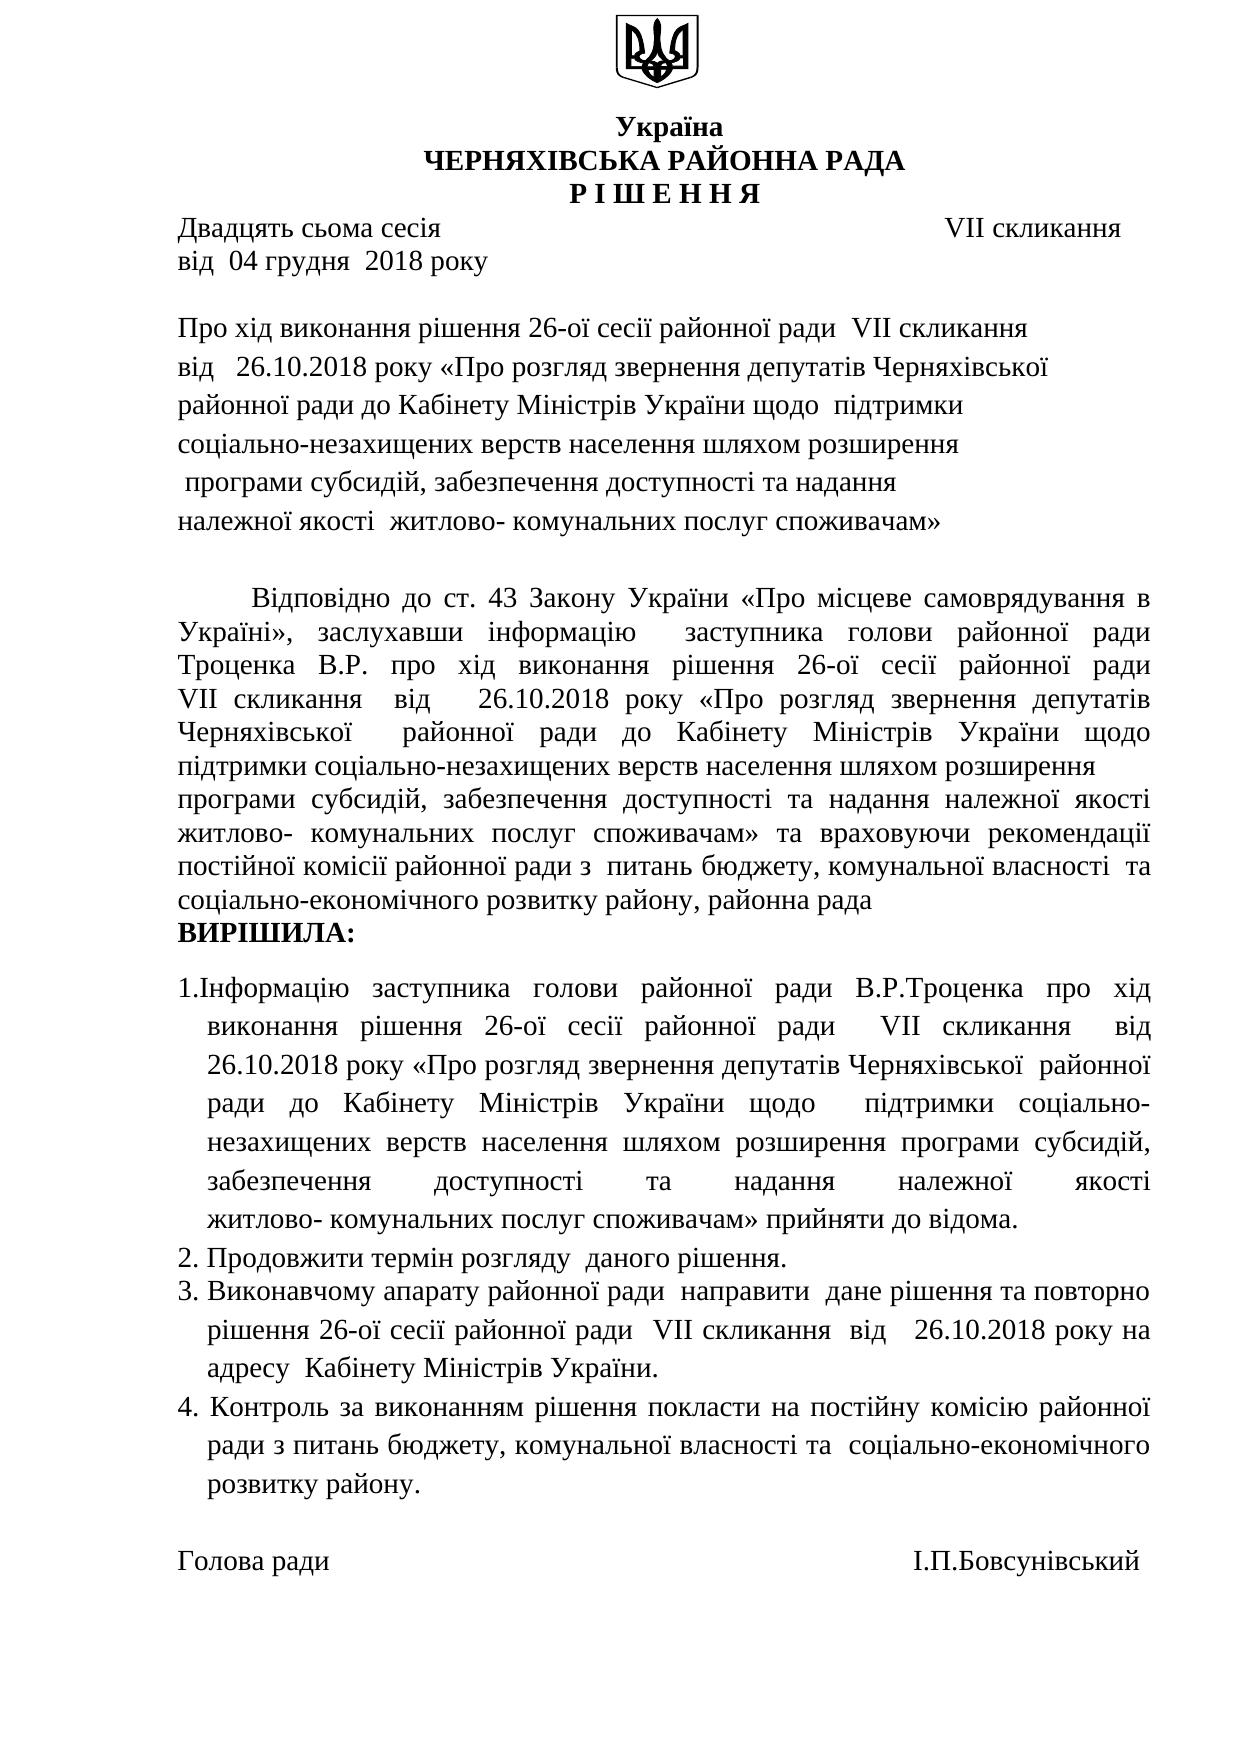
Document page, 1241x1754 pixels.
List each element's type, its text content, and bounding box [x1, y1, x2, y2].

text 1.Інформацію заступника голови районної ради В.Р.Троценка про хід виконання рішення 26-ої сесії районної ради VІI скликання від 26.10.2018 року «Про розгляд звернення депутатів Черняхівської районної ради до Кабінету Міністрів України щодо підтримки соціально-незахищених верств населення шляхом розширення програми субсидій, забезпечення доступності та надання належної якості житлово- комунальних послуг споживачам» прийняти до відома. [177, 970, 1152, 1235]
text 4. Контроль за виконанням рішення покласти на постійну комісію районної ради з питань бюджету, комунальної власності та соціально-економічного розвитку району. [177, 1389, 1152, 1499]
text ВИРІШИЛА: [177, 916, 1152, 949]
text належної якості житлово- комунальних послуг споживачам» [177, 503, 1152, 537]
subtitle Р І Ш Е Н Н Я [177, 176, 1152, 210]
text 2. Продовжити термін розгляду даного рішення. [177, 1240, 1152, 1273]
text програми субсидій, забезпечення доступності та надання належної якості житлово- комунальних послуг споживачам» та враховуючи рекомендації постійної комісії районної ради з питань бюджету, комунальної власності та соціально-економічного розвитку району, районна рада [177, 781, 1152, 916]
subtitle ЧЕРНЯХІВСЬКА РАЙОННА РАДА [177, 143, 1152, 176]
text Про хід виконання рішення 26-ої сесії районної ради VІI скликання від 26.10.2018 року «Про розгляд звернення депутатів Черняхівської районної ради до Кабінету Міністрів України щодо підтримки [177, 310, 1152, 421]
text Двадцять сьома сесія VII скликання [177, 210, 1152, 243]
text соціально-незахищених верств населення шляхом розширення [177, 426, 1152, 459]
text від 04 грудня 2018 року [177, 243, 1152, 277]
text Україна [177, 109, 1152, 143]
text Відповідно до ст. 43 Закону України «Про місцеве самоврядування в Україні», заслухавши інформацію заступника голови районної ради Троценка В.Р. про хід виконання рішення 26-ої сесії районної ради VІI скликання від 26.10.2018 року «Про розгляд звернення депутатів Черняхівської районної ради до Кабінету Міністрів України щодо підтримки соціально-незахищених верств населення шляхом розширення [177, 580, 1152, 781]
text Голова ради І.П.Бовсунівський [177, 1543, 1152, 1577]
text 3. Виконавчому апарату районної ради направити дане рішення та повторно рішення 26-ої сесії районної ради VІI скликання від 26.10.2018 року на адресу Кабінету Міністрів України. [177, 1273, 1152, 1384]
text програми субсидій, забезпечення доступності та надання [177, 464, 1152, 498]
